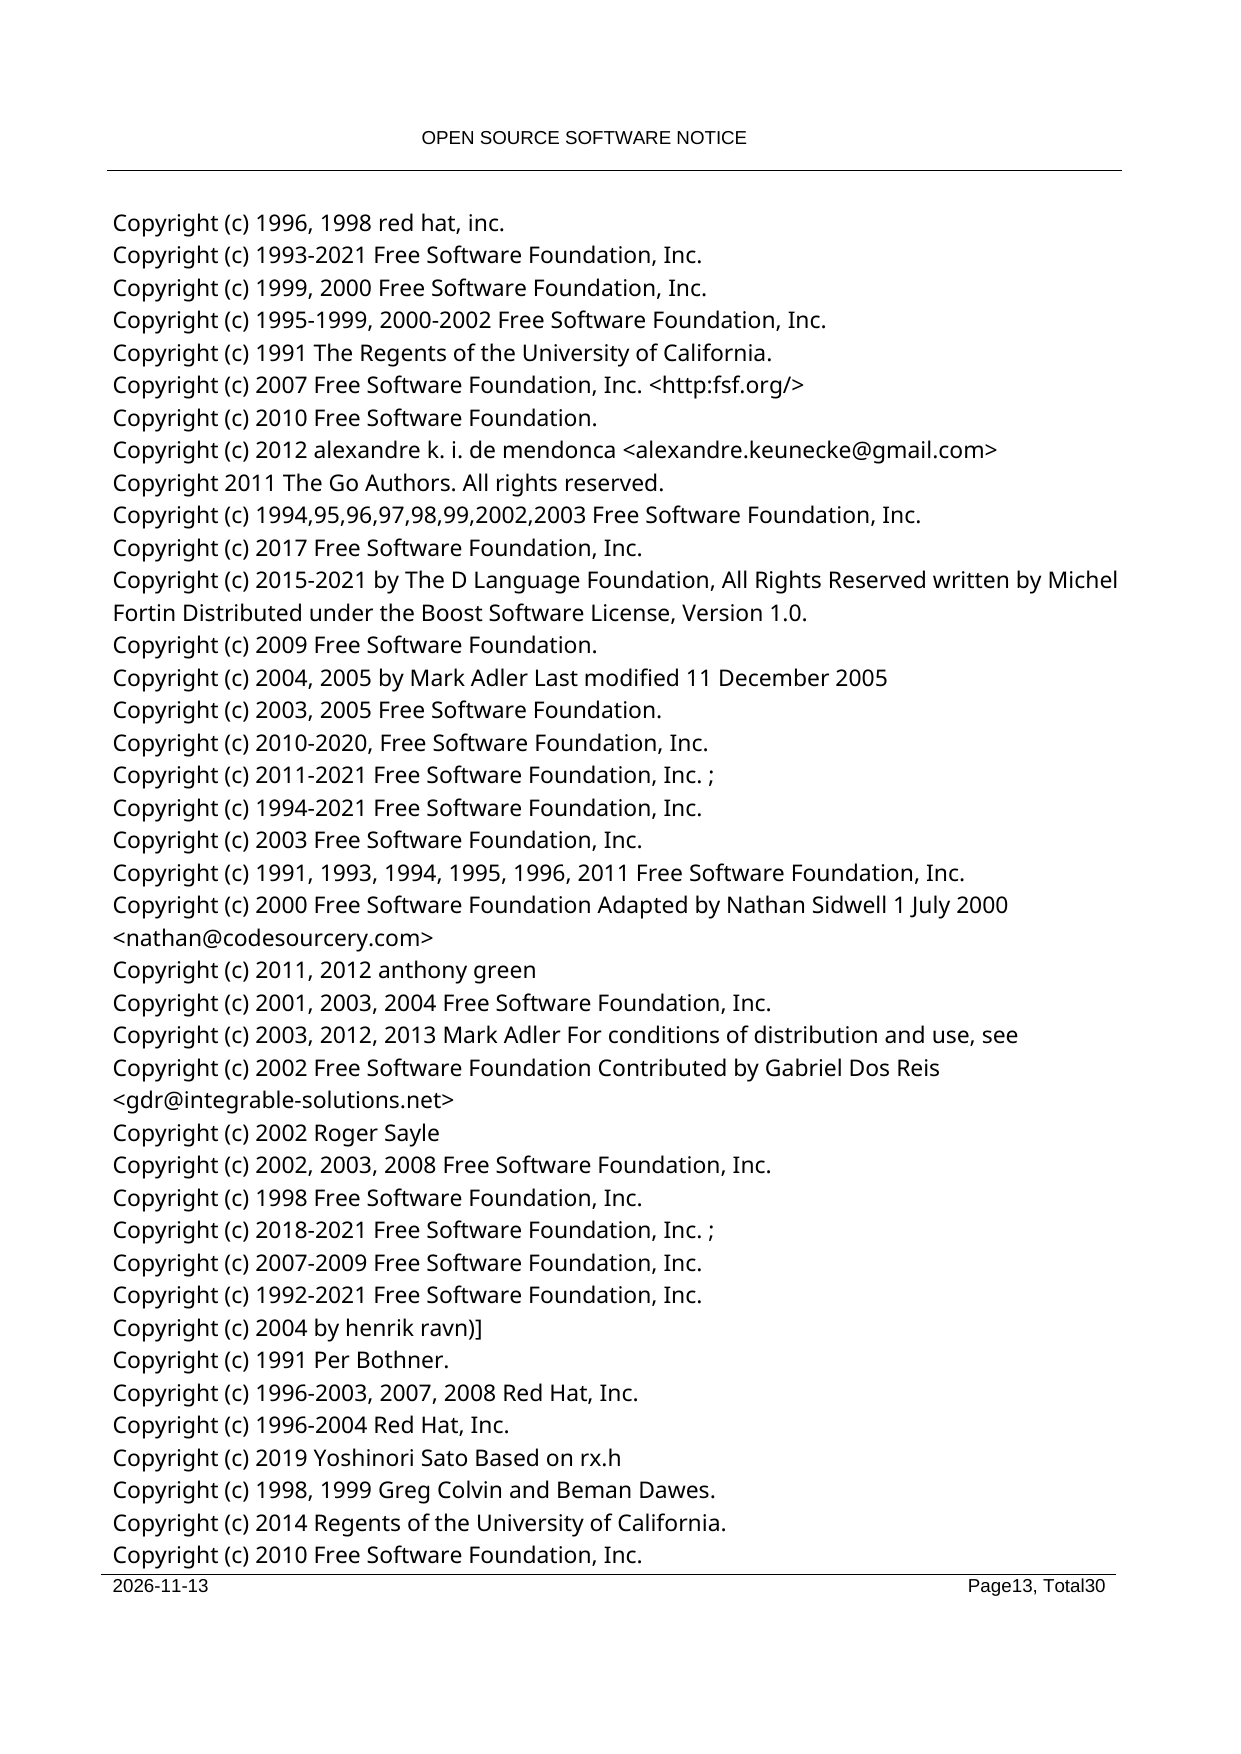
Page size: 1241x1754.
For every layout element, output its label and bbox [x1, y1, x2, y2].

text [112, 206, 1128, 1571]
